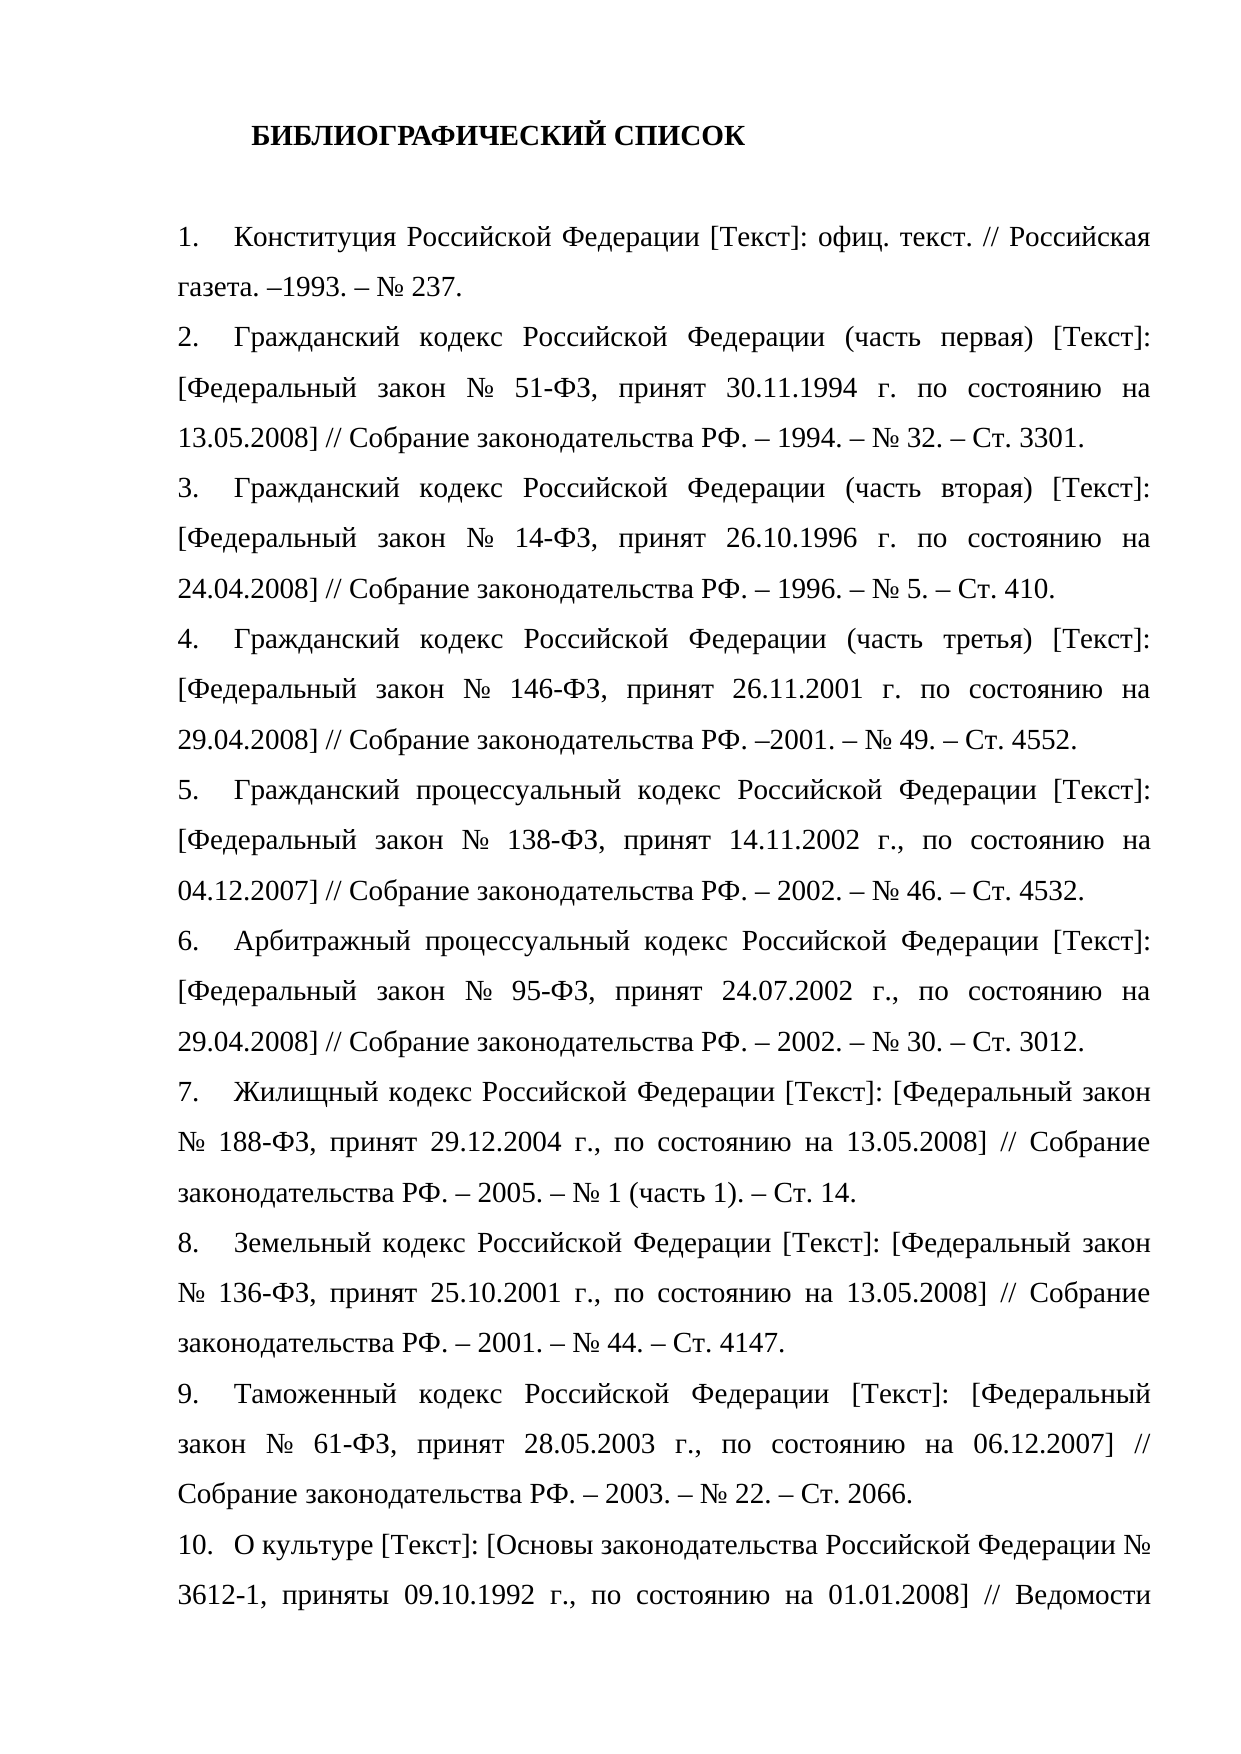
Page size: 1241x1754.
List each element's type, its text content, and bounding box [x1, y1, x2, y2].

list Арбитражный процессуальный кодекс Российской Федерации [Текст]: [Федеральный закон № 95-ФЗ, принят 24.07.2002 г., по состоянию на 29.04.2008] // Собрание законодательства РФ. – 2002. – № 30. – Ст. 3012. [177, 923, 1152, 1057]
list Гражданский кодекс Российской Федерации (часть вторая) [Текст]: [Федеральный закон № 14-ФЗ, принят 26.10.1996 г. по состоянию на 24.04.2008] // Собрание законодательства РФ. – 1996. – № 5. – Ст. 410. [177, 470, 1152, 604]
list Гражданский кодекс Российской Федерации (часть первая) [Текст]: [Федеральный закон № 51-ФЗ, принят 30.11.1994 г. по состоянию на 13.05.2008] // Собрание законодательства РФ. – 1994. – № 32. – Ст. 3301. [177, 319, 1152, 453]
list Конституция Российской Федерации [Текст]: офиц. текст. // Российская газета. –1993. – № 237. [177, 219, 1152, 303]
list Таможенный кодекс Российской Федерации [Текст]: [Федеральный закон № 61-ФЗ, принят 28.05.2003 г., по состоянию на 06.12.2007] // Собрание законодательства РФ. – 2003. – № 22. – Ст. 2066. [177, 1376, 1152, 1510]
list Земельный кодекс Российской Федерации [Текст]: [Федеральный закон № 136-ФЗ, принят 25.10.2001 г., по состоянию на 13.05.2008] // Собрание законодательства РФ. – 2001. – № 44. – Ст. 4147. [177, 1225, 1152, 1359]
subtitle БИБЛИОГРАФИЧЕСКИЙ СПИСОК [177, 118, 1152, 152]
list Гражданский процессуальный кодекс Российской Федерации [Текст]: [Федеральный закон № 138-ФЗ, принят 14.11.2002 г., по состоянию на 04.12.2007] // Собрание законодательства РФ. – 2002. – № 46. – Ст. 4532. [177, 772, 1152, 906]
list Гражданский кодекс Российской Федерации (часть третья) [Текст]: [Федеральный закон № 146-ФЗ, принят 26.11.2001 г. по состоянию на 29.04.2008] // Собрание законодательства РФ. –2001. – № 49. – Ст. 4552. [177, 621, 1152, 755]
list Жилищный кодекс Российской Федерации [Текст]: [Федеральный закон № 188-ФЗ, принят 29.12.2004 г., по состоянию на 13.05.2008] // Собрание законодательства РФ. – 2005. – № 1 (часть 1). – Ст. 14. [177, 1074, 1152, 1208]
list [177, 1527, 1152, 1611]
